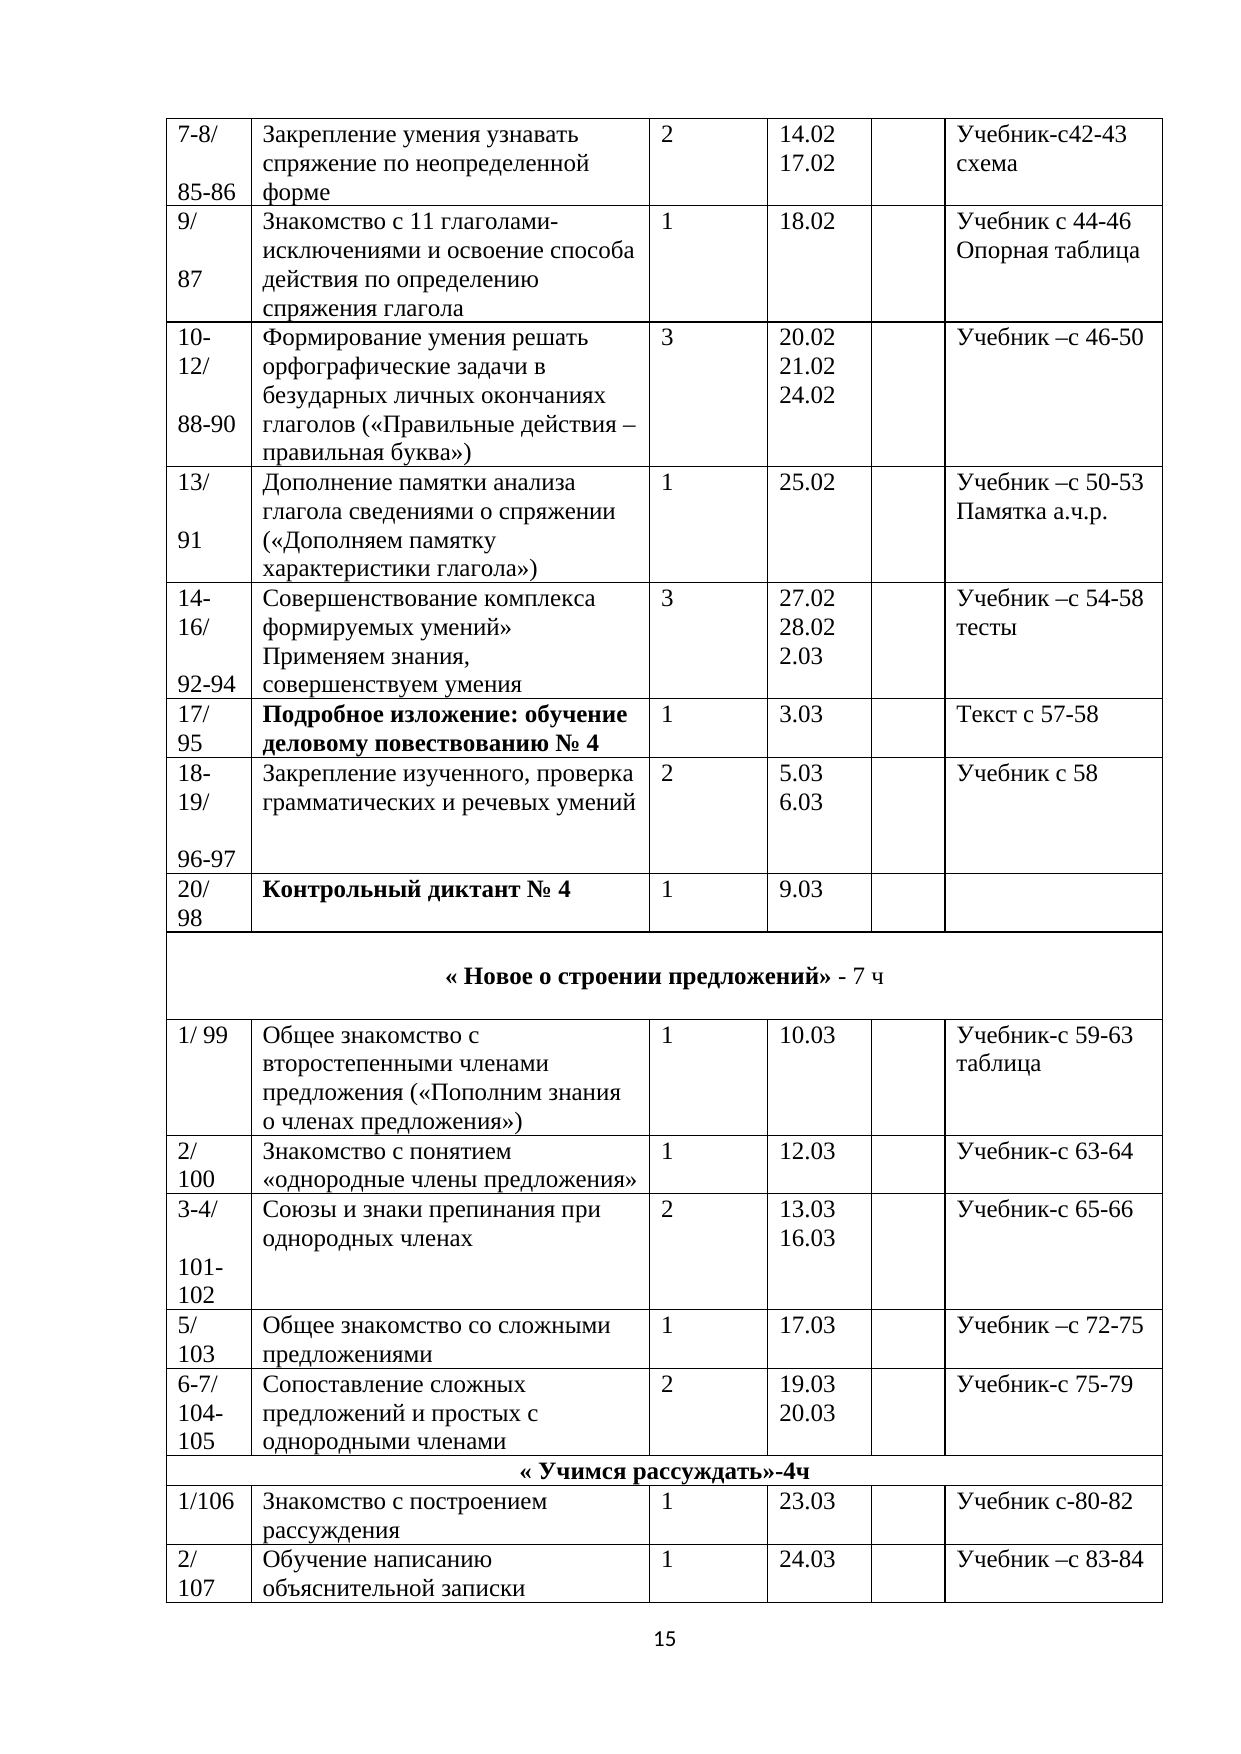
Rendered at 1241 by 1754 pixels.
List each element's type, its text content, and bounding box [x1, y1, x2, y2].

table_cell 2 [650, 119, 767, 205]
table_cell 1 [650, 1136, 767, 1193]
table_cell Обучение написанию объяснительной записки [252, 1545, 649, 1602]
table_cell 6-7/ 104-105 [167, 1369, 251, 1455]
table_cell Дополнение памятки анализа глагола сведениями о спряжении («Дополняем памятку характеристики глагола») [252, 467, 649, 582]
table_cell 1 [650, 1486, 767, 1543]
table_cell Учебник-с42-43 схема [946, 119, 1162, 205]
table_cell « Учимся рассуждать»-4ч [167, 1456, 1162, 1485]
table_cell [872, 323, 944, 466]
table_cell Учебник-с 75-79 [946, 1369, 1162, 1455]
table_cell 10-12/ 88-90 [167, 323, 251, 466]
table_cell 1 [650, 467, 767, 582]
table_cell 24.03 [768, 1545, 871, 1602]
table_cell 18.02 [768, 206, 871, 321]
table_cell 7-8/ 85-86 [167, 119, 251, 205]
table_cell [872, 1369, 944, 1455]
table_cell [872, 467, 944, 582]
table_cell 13.03 16.03 [768, 1194, 871, 1309]
table_cell [872, 699, 944, 757]
table_cell Закрепление умения узнавать спряжение по неопределенной форме [252, 119, 649, 205]
table_cell Знакомство с построением рассуждения [252, 1486, 649, 1543]
table_cell 1/ 99 [167, 1020, 251, 1135]
table_cell Учебник-с 65-66 [946, 1194, 1162, 1309]
table_cell 12.03 [768, 1136, 871, 1193]
table_cell 13/ 91 [167, 467, 251, 582]
table_cell 1/106 [167, 1486, 251, 1543]
table_cell [946, 874, 1162, 931]
table_cell Сопоставление сложных предложений и простых с однородными членами [252, 1369, 649, 1455]
table_cell 1 [650, 1310, 767, 1368]
table_cell 2/ 107 [167, 1545, 251, 1602]
table_cell 17.03 [768, 1310, 871, 1368]
table_cell « Новое о строении предложений» - 7 ч [167, 933, 1162, 1019]
table_cell [872, 1545, 944, 1602]
table_cell [872, 583, 944, 698]
table_cell 5/ 103 [167, 1310, 251, 1368]
table_cell Учебник с 58 [946, 758, 1162, 873]
table_cell Совершенствование комплекса формируемых умений» Применяем знания, совершенствуем умения [252, 583, 649, 698]
table_cell [872, 1020, 944, 1135]
table_cell Учебник-с 63-64 [946, 1136, 1162, 1193]
table_cell Текст с 57-58 [946, 699, 1162, 757]
table_cell 27.02 28.02 2.03 [768, 583, 871, 698]
table_cell 3 [650, 583, 767, 698]
table_cell 2 [650, 758, 767, 873]
table_cell Закрепление изученного, проверка грамматических и речевых умений [252, 758, 649, 873]
table_cell [872, 758, 944, 873]
table_cell Учебник-с 59-63 таблица [946, 1020, 1162, 1135]
table_cell 3-4/ 101-102 [167, 1194, 251, 1309]
table_cell [872, 119, 944, 205]
table_cell Учебник –с 83-84 [946, 1545, 1162, 1602]
table_cell 19.03 20.03 [768, 1369, 871, 1455]
table_cell Союзы и знаки препинания при однородных членах [252, 1194, 649, 1309]
table_cell Общее знакомство с второстепенными членами предложения («Пополним знания о членах предложения») [252, 1020, 649, 1135]
table_cell [872, 874, 944, 931]
table_cell 2 [650, 1194, 767, 1309]
table_cell 17/ 95 [167, 699, 251, 757]
table_cell Контрольный диктант № 4 [252, 874, 649, 931]
table_cell [872, 206, 944, 321]
table_cell 1 [650, 1545, 767, 1602]
table_cell [872, 1310, 944, 1368]
table_cell 1 [650, 699, 767, 757]
table_cell 3 [650, 323, 767, 466]
table_cell 23.03 [768, 1486, 871, 1543]
table_cell 2/ 100 [167, 1136, 251, 1193]
table_cell 14-16/ 92-94 [167, 583, 251, 698]
table_cell Общее знакомство со сложными предложениями [252, 1310, 649, 1368]
table_cell 1 [650, 874, 767, 931]
table_cell Учебник –с 72-75 [946, 1310, 1162, 1368]
table_cell 20.02 21.02 24.02 [768, 323, 871, 466]
table_cell 3.03 [768, 699, 871, 757]
table_cell Учебник с-80-82 [946, 1486, 1162, 1543]
table_cell [872, 1486, 944, 1543]
table_cell 5.03 6.03 [768, 758, 871, 873]
table_cell Знакомство с 11 глаголами-исключениями и освоение способа действия по определению спряжения глагола [252, 206, 649, 321]
table_cell Знакомство с понятием «однородные члены предложения» [252, 1136, 649, 1193]
table_cell Учебник с 44-46 Опорная таблица [946, 206, 1162, 321]
table_cell 14.02 17.02 [768, 119, 871, 205]
table_cell Формирование умения решать орфографические задачи в безударных личных окончаниях глаголов («Правильные действия – правильная буква») [252, 323, 649, 466]
table_cell Подробное изложение: обучение деловому повествованию № 4 [252, 699, 649, 757]
table_cell 1 [650, 206, 767, 321]
table_cell [872, 1136, 944, 1193]
table_cell 20/ 98 [167, 874, 251, 931]
table_cell 2 [650, 1369, 767, 1455]
table_cell [872, 1194, 944, 1309]
table_cell 9.03 [768, 874, 871, 931]
table_cell 9/ 87 [167, 206, 251, 321]
table_cell Учебник –с 54-58 тесты [946, 583, 1162, 698]
table_cell Учебник –с 50-53 Памятка а.ч.р. [946, 467, 1162, 582]
table_cell 18-19/ 96-97 [167, 758, 251, 873]
table_cell 25.02 [768, 467, 871, 582]
table_cell 1 [650, 1020, 767, 1135]
table_cell Учебник –с 46-50 [946, 323, 1162, 466]
table_cell 10.03 [768, 1020, 871, 1135]
